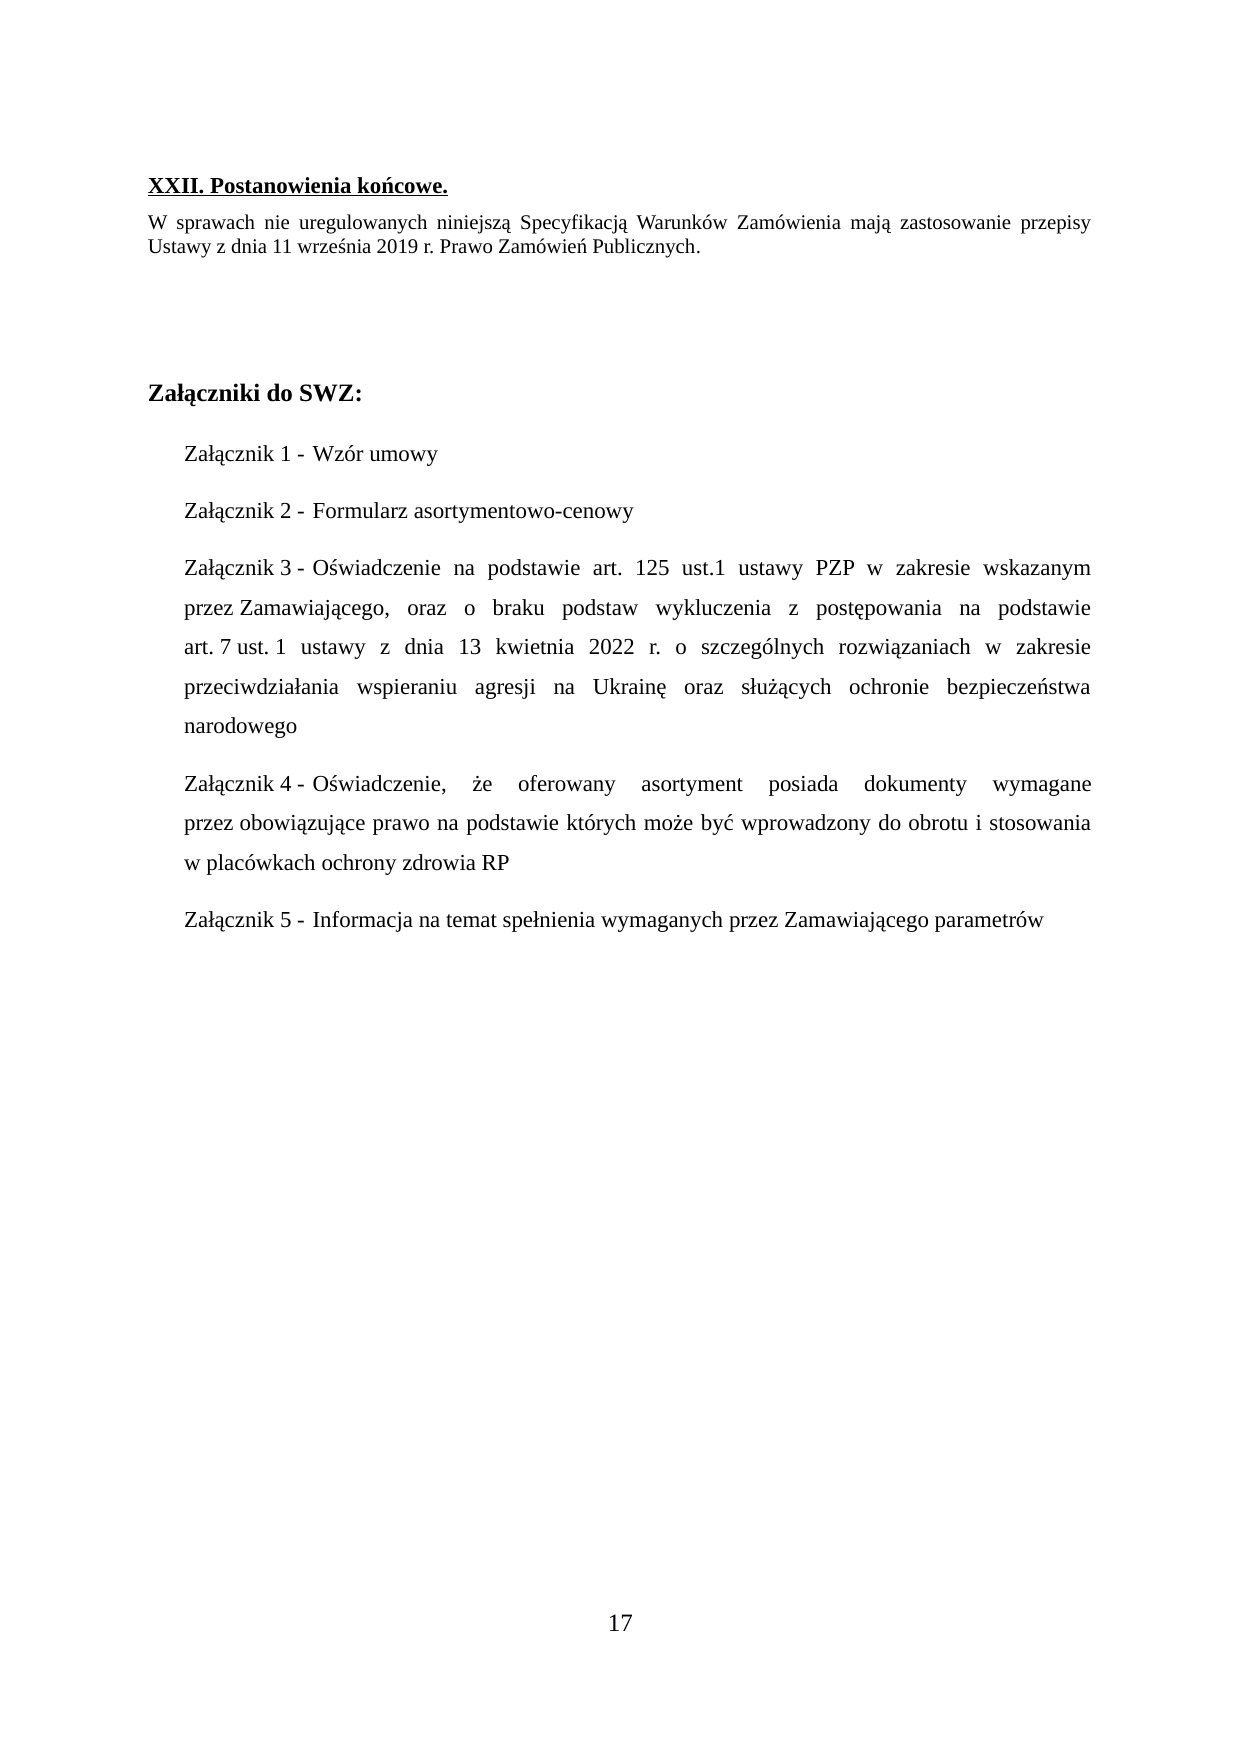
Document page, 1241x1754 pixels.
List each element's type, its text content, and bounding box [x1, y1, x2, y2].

text Załącznik 4 - Oświadczenie, że oferowany asortyment posiada dokumenty wymagane przez obowiązujące prawo na podstawie których może być wprowadzony do obrotu i stosowania w placówkach ochrony zdrowia RP [184, 770, 1092, 875]
text Załącznik 2 - Formularz asortymentowo-cenowy [184, 497, 1092, 523]
text Załącznik 1 - Wzór umowy [184, 439, 1092, 466]
text Załącznik 3 - Oświadczenie na podstawie art. 125 ust.1 ustawy PZP w zakresie wskazanym przez Zamawiającego, oraz o braku podstaw wykluczenia z postępowania na podstawie art. 7 ust. 1 ustawy z dnia 13 kwietnia 2022 r. o szczególnych rozwiązaniach w zakresie przeciwdziałania wspieraniu agresji na Ukrainę oraz służących ochronie bezpieczeństwa narodowego [184, 554, 1092, 739]
text W sprawach nie uregulowanych niniejszą Specyfikacją Warunków Zamówienia mają zastosowanie przepisy Ustawy z dnia 11 września 2019 r. Prawo Zamówień Publicznych. [148, 210, 1092, 258]
text Załączniki do SWZ: [148, 378, 1092, 407]
text XXII. Postanowienia końcowe. [148, 172, 1092, 198]
text Załącznik 5 - Informacja na temat spełnienia wymaganych przez Zamawiającego parametrów [184, 906, 1092, 932]
